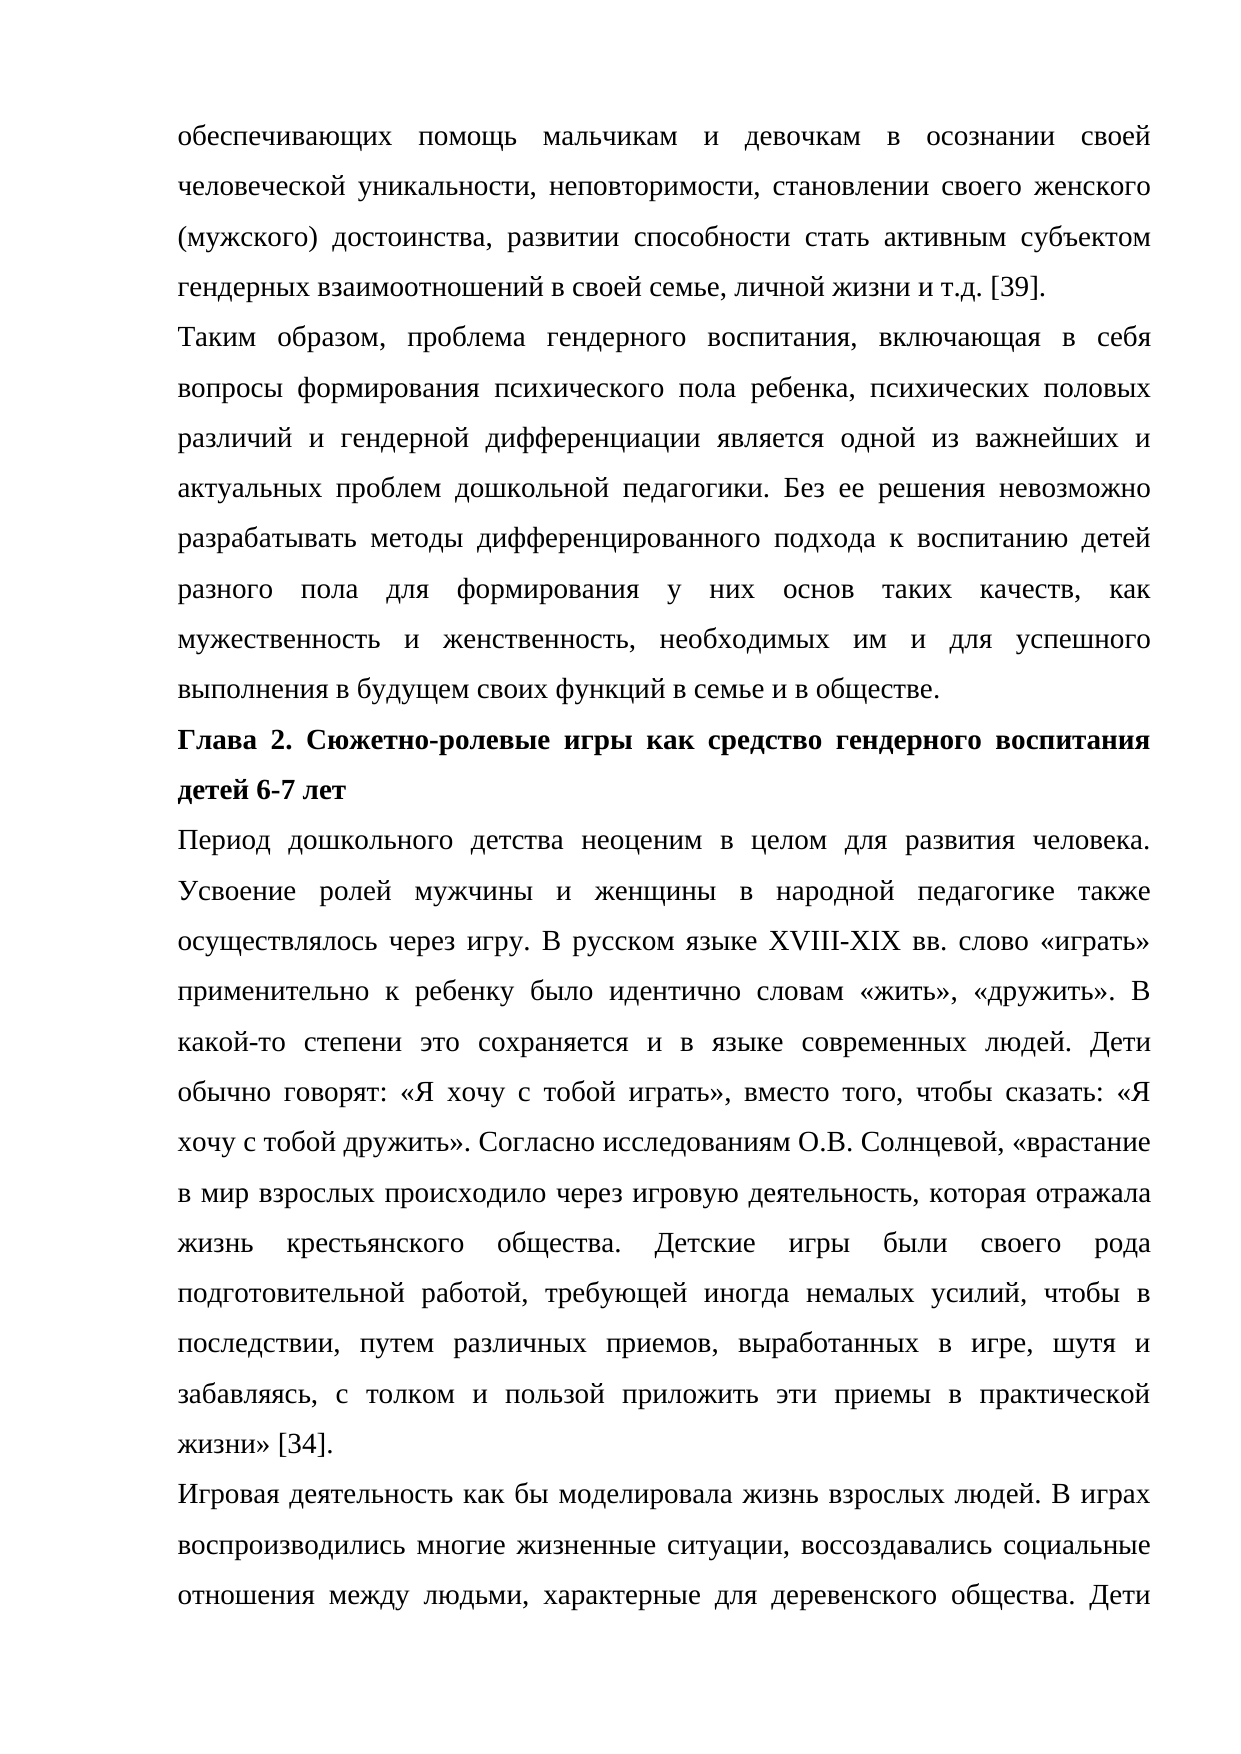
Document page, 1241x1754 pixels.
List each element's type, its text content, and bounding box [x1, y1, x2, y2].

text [177, 1477, 1152, 1611]
text Таким образом, проблема гендерного воспитания, включающая в себя вопросы формирования психического пола ребенка, психических половых различий и гендерной дифференциации является одной из важнейших и актуальных проблем дошкольной педагогики. Без ее решения невозможно разрабатывать методы дифференцированного подхода к воспитанию детей разного пола для формирования у них основ таких качеств, как мужественность и женственность, необходимых им и для успешного выполнения в будущем своих функций в семье и в обществе. [177, 319, 1152, 705]
text Глава 2. Сюжетно-ролевые игры как средство гендерного воспитания детей 6-7 лет [177, 722, 1152, 806]
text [177, 118, 1152, 303]
text Период дошкольного детства неоценим в целом для развития человека. Усвоение ролей мужчины и женщины в народной педагогике также осуществлялось через игру. В русском языке XVIII-XIX вв. слово «играть» применительно к ребенку было идентично словам «жить», «дружить». В какой-то степени это сохраняется и в языке современных людей. Дети обычно говорят: «Я хочу с тобой играть», вместо того, чтобы сказать: «Я хочу с тобой дружить». Согласно исследованиям О.В. Солнцевой, «врастание в мир взрослых происходило через игровую деятельность, которая отражала жизнь крестьянского общества. Детские игры были своего рода подготовительной работой, требующей иногда немалых усилий, чтобы в последствии, путем различных приемов, выработанных в игре, шутя и забавляясь, с толком и пользой приложить эти приемы в практической жизни» [34]. [177, 822, 1152, 1460]
